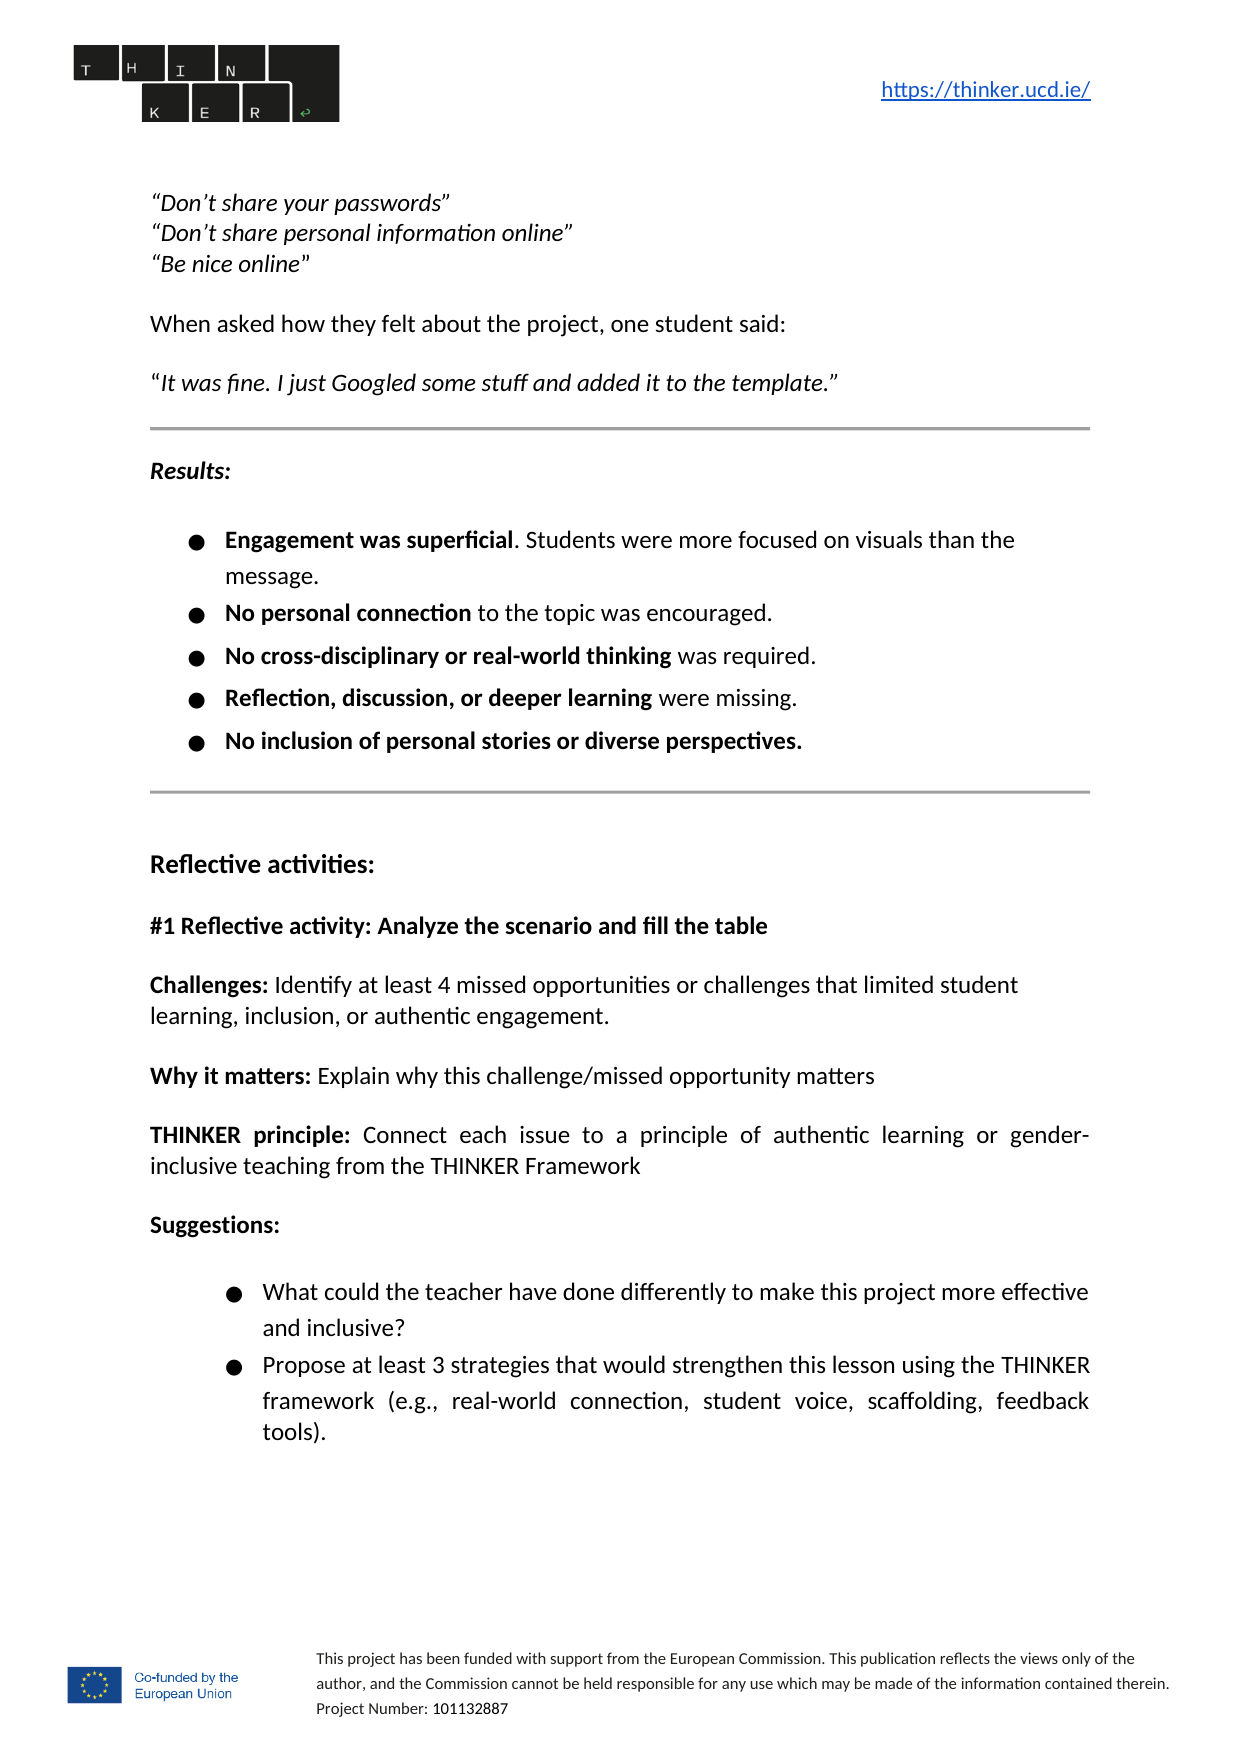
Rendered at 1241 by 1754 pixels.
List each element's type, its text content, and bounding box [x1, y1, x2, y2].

picture [73, 45, 344, 122]
list No cross-disciplinary or real-world thinking was required. [187, 633, 1090, 676]
list No inclusion of personal stories or diverse perspectives. [187, 719, 1090, 761]
text Suggestions: [150, 1210, 1090, 1240]
list Engagement was superficial. Students were more focused on visuals than the message. [187, 517, 1090, 591]
list Reflection, discussion, or deeper learning were missing. [187, 676, 1090, 719]
text When asked how they felt about the project, one student said: [150, 308, 1090, 338]
text “It was fine. I just Googled some stuff and added it to the template.” [150, 367, 1090, 398]
list What could the teacher have done differently to make this project more effective and inclusive? [225, 1269, 1090, 1343]
text “Don’t share your passwords” “Don’t share personal information online” “Be nice online” [150, 187, 1090, 279]
text Reflective activities: [150, 848, 1090, 881]
text Why it matters: Explain why this challenge/missed opportunity matters [150, 1060, 1090, 1090]
text THINKER principle: Connect each issue to a principle of authentic learning or gender-inclusive teaching from the THINKER Framework [150, 1119, 1090, 1181]
picture [56, 1645, 267, 1727]
text #1 Reflective activity: Analyze the scenario and fill the table [150, 910, 1090, 940]
list Propose at least 3 strategies that would strengthen this lesson using the THINKER framework (e.g., real-world connection, student voice, scaffolding, feedback tools). [225, 1343, 1090, 1446]
list No personal connection to the topic was encouraged. [187, 591, 1090, 633]
text Challenges: Identify at least 4 missed opportunities or challenges that limited student learning, inclusion, or authentic engagement. [150, 969, 1090, 1031]
subtitle Results: [150, 455, 1090, 486]
